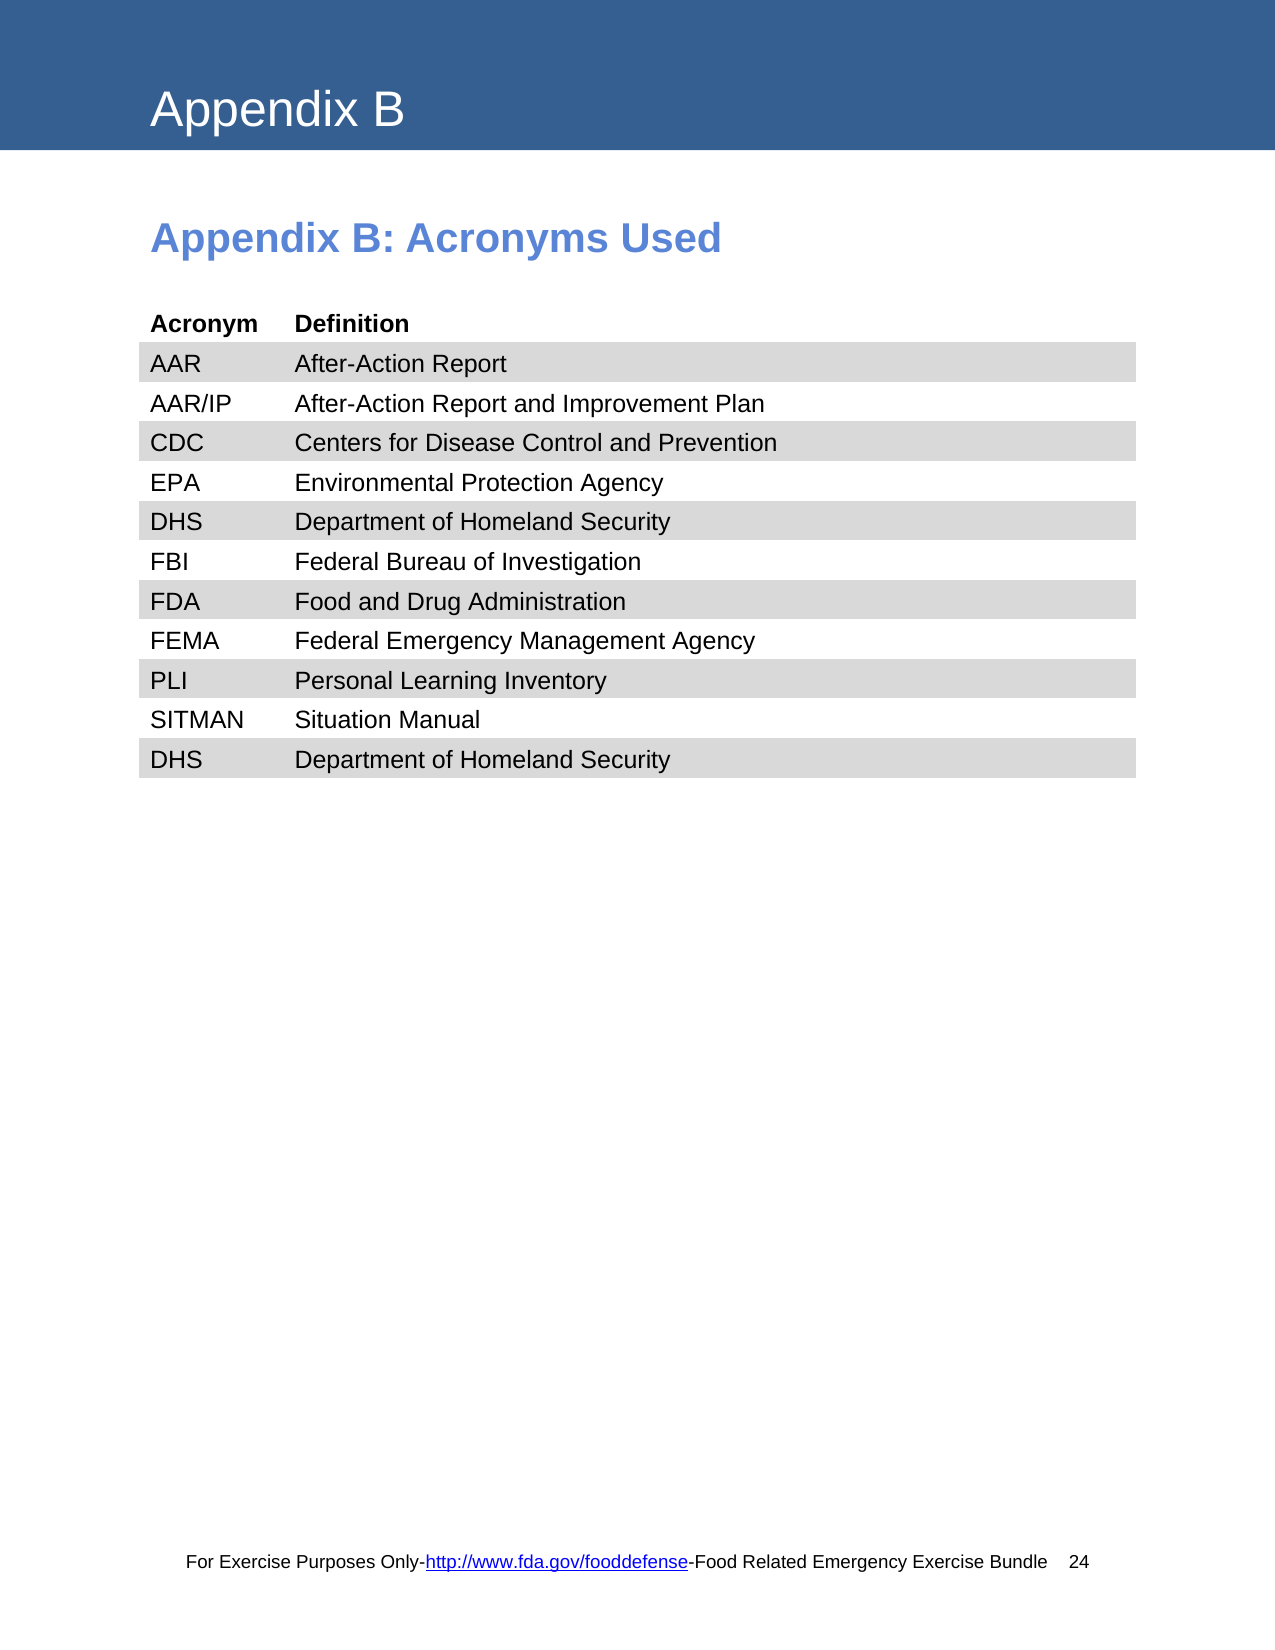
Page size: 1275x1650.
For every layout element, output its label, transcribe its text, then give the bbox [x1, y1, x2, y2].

table_header Definition [283, 303, 1136, 342]
table_header Acronym [139, 303, 283, 342]
table_cell FDA [139, 580, 283, 619]
table_cell EPA [139, 461, 283, 501]
table_cell Food and Drug Administration [283, 580, 1136, 619]
table_cell CDC [139, 421, 283, 461]
table_cell FBI [139, 540, 283, 580]
table_cell Environmental Protection Agency [283, 461, 1136, 501]
subtitle Appendix B: Acronyms Used [150, 213, 1125, 261]
table_cell Centers for Disease Control and Prevention [283, 421, 1136, 461]
table_cell After-Action Report [283, 342, 1136, 382]
table_cell Department of Homeland Security [283, 738, 1136, 778]
table_cell Personal Learning Inventory [283, 659, 1136, 698]
table_cell [139, 342, 283, 382]
table_cell FEMA [139, 619, 283, 659]
table_cell PLI [139, 659, 283, 698]
table_cell After-Action Report and Improvement Plan [283, 382, 1136, 421]
table_cell Federal Emergency Management Agency [283, 619, 1136, 659]
table_cell SITMAN [139, 699, 283, 738]
table_cell DHS [139, 501, 283, 540]
table_cell Situation Manual [283, 699, 1136, 738]
table_cell AAR/IP [139, 382, 283, 421]
table_cell Federal Bureau of Investigation [283, 540, 1136, 580]
table_cell DHS [139, 738, 283, 778]
table_cell Department of Homeland Security [283, 501, 1136, 540]
